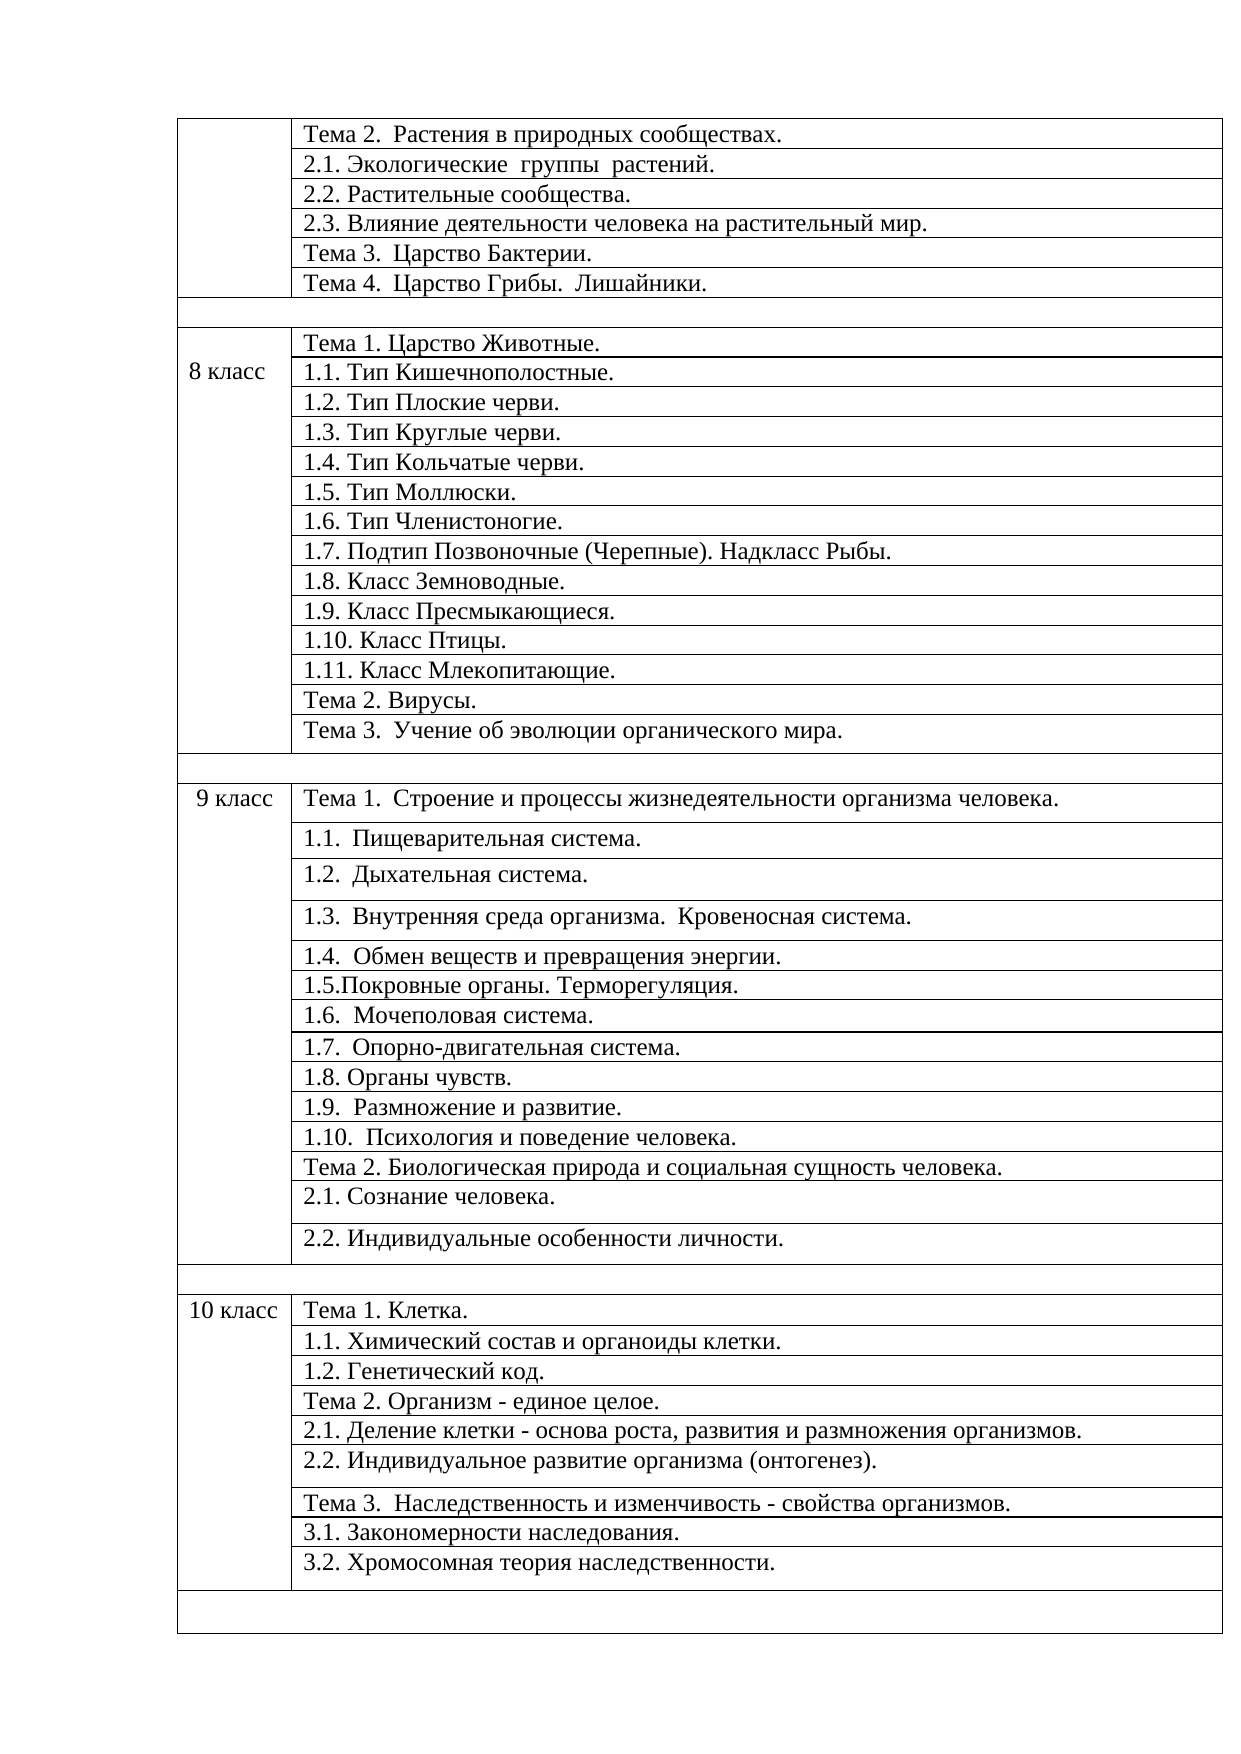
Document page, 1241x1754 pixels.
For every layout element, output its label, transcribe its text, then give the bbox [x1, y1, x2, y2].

table_cell 1.11. Класс Млекопитающие. [292, 655, 1222, 684]
table_cell 1.2. Дыхательная система. [292, 859, 1222, 900]
table_cell 3.1. Закономерности наследования. [292, 1518, 1222, 1546]
table_cell 2.2. Растительные сообщества. [292, 179, 1222, 207]
table_cell 2.2. Индивидуальное развитие организма (онтогенез). [292, 1445, 1222, 1487]
table_cell Тема 2. Организм - единое целое. [292, 1386, 1222, 1414]
table_cell Тема 4. Царство Грибы. Лишайники. [292, 268, 1222, 297]
table_cell 3.2. Хромосомная теория наследственности. [292, 1547, 1222, 1590]
table_cell [178, 298, 1222, 327]
table_cell [178, 1591, 1222, 1633]
table_cell Тема 2. Биологическая природа и социальная сущность человека. [292, 1152, 1222, 1180]
table_cell Тема 1. Строение и процессы жизнедеятельности организма человека. [292, 784, 1222, 822]
table_cell 1.9. Размножение и развитие. [292, 1092, 1222, 1121]
table_cell 2.1. Деление клетки - основа роста, развития и размножения организмов. [292, 1416, 1222, 1444]
table_cell 1.1. Пищеварительная система. [292, 823, 1222, 858]
table_cell 2.1. Экологические группы растений. [292, 149, 1222, 178]
table_cell 1.6. Тип Членистоногие. [292, 506, 1222, 535]
table_cell 2.3. Влияние деятельности человека на растительный мир. [292, 209, 1222, 237]
table_cell 1.4. Обмен веществ и превращения энергии. [292, 941, 1222, 969]
table_cell [178, 754, 1222, 782]
table_cell 1.7. Опорно-двигательная система. [292, 1033, 1222, 1061]
table_cell Тема 3. Наследственность и изменчивость - свойства организмов. [292, 1488, 1222, 1516]
table_cell 1.10. Класс Птицы. [292, 626, 1222, 654]
table_cell 1.8. Класс Земноводные. [292, 566, 1222, 595]
table_cell Тема 1. Клетка. [292, 1295, 1222, 1325]
table_cell 1.10. Психология и поведение человека. [292, 1122, 1222, 1151]
table_cell 1.4. Тип Кольчатые черви. [292, 447, 1222, 476]
table_cell Тема 2. Растения в природных сообществах. [292, 119, 1222, 148]
table_cell 1.8. Органы чувств. [292, 1062, 1222, 1091]
table_cell 8 класс [178, 328, 291, 753]
table_cell 10 класс [178, 1295, 291, 1590]
table_cell Тема 1. Царство Животные. [292, 328, 1222, 356]
table_cell 1.1. Химический состав и органоиды клетки. [292, 1326, 1222, 1355]
table_cell 1.5.Покровные органы. Терморегуляция. [292, 971, 1222, 999]
table_cell [178, 1265, 1222, 1294]
table_cell 1.3. Внутренняя среда организма. Кровеносная система. [292, 901, 1222, 940]
table_cell 1.9. Класс Пресмыкающиеся. [292, 596, 1222, 624]
table_cell 9 класс [178, 784, 291, 1264]
table_cell Тема 3. Учение об эволюции органического мира. [292, 715, 1222, 753]
table_cell 1.7. Подтип Позвоночные (Черепные). Надкласс Рыбы. [292, 536, 1222, 565]
table_cell 1.6. Мочеполовая система. [292, 1000, 1222, 1031]
table_cell 2.1. Сознание человека. [292, 1181, 1222, 1222]
table_cell 1.2. Генетический код. [292, 1356, 1222, 1385]
table_cell 1.3. Тип Круглые черви. [292, 417, 1222, 446]
table_cell 1.1. Тип Кишечнополостные. [292, 358, 1222, 386]
table_cell 1.2. Тип Плоские черви. [292, 387, 1222, 416]
table_cell 2.2. Индивидуальные особенности личности. [292, 1224, 1222, 1264]
table_cell 1.5. Тип Моллюски. [292, 477, 1222, 505]
table_cell Тема 3. Царство Бактерии. [292, 238, 1222, 267]
table_cell Тема 2. Вирусы. [292, 685, 1222, 714]
